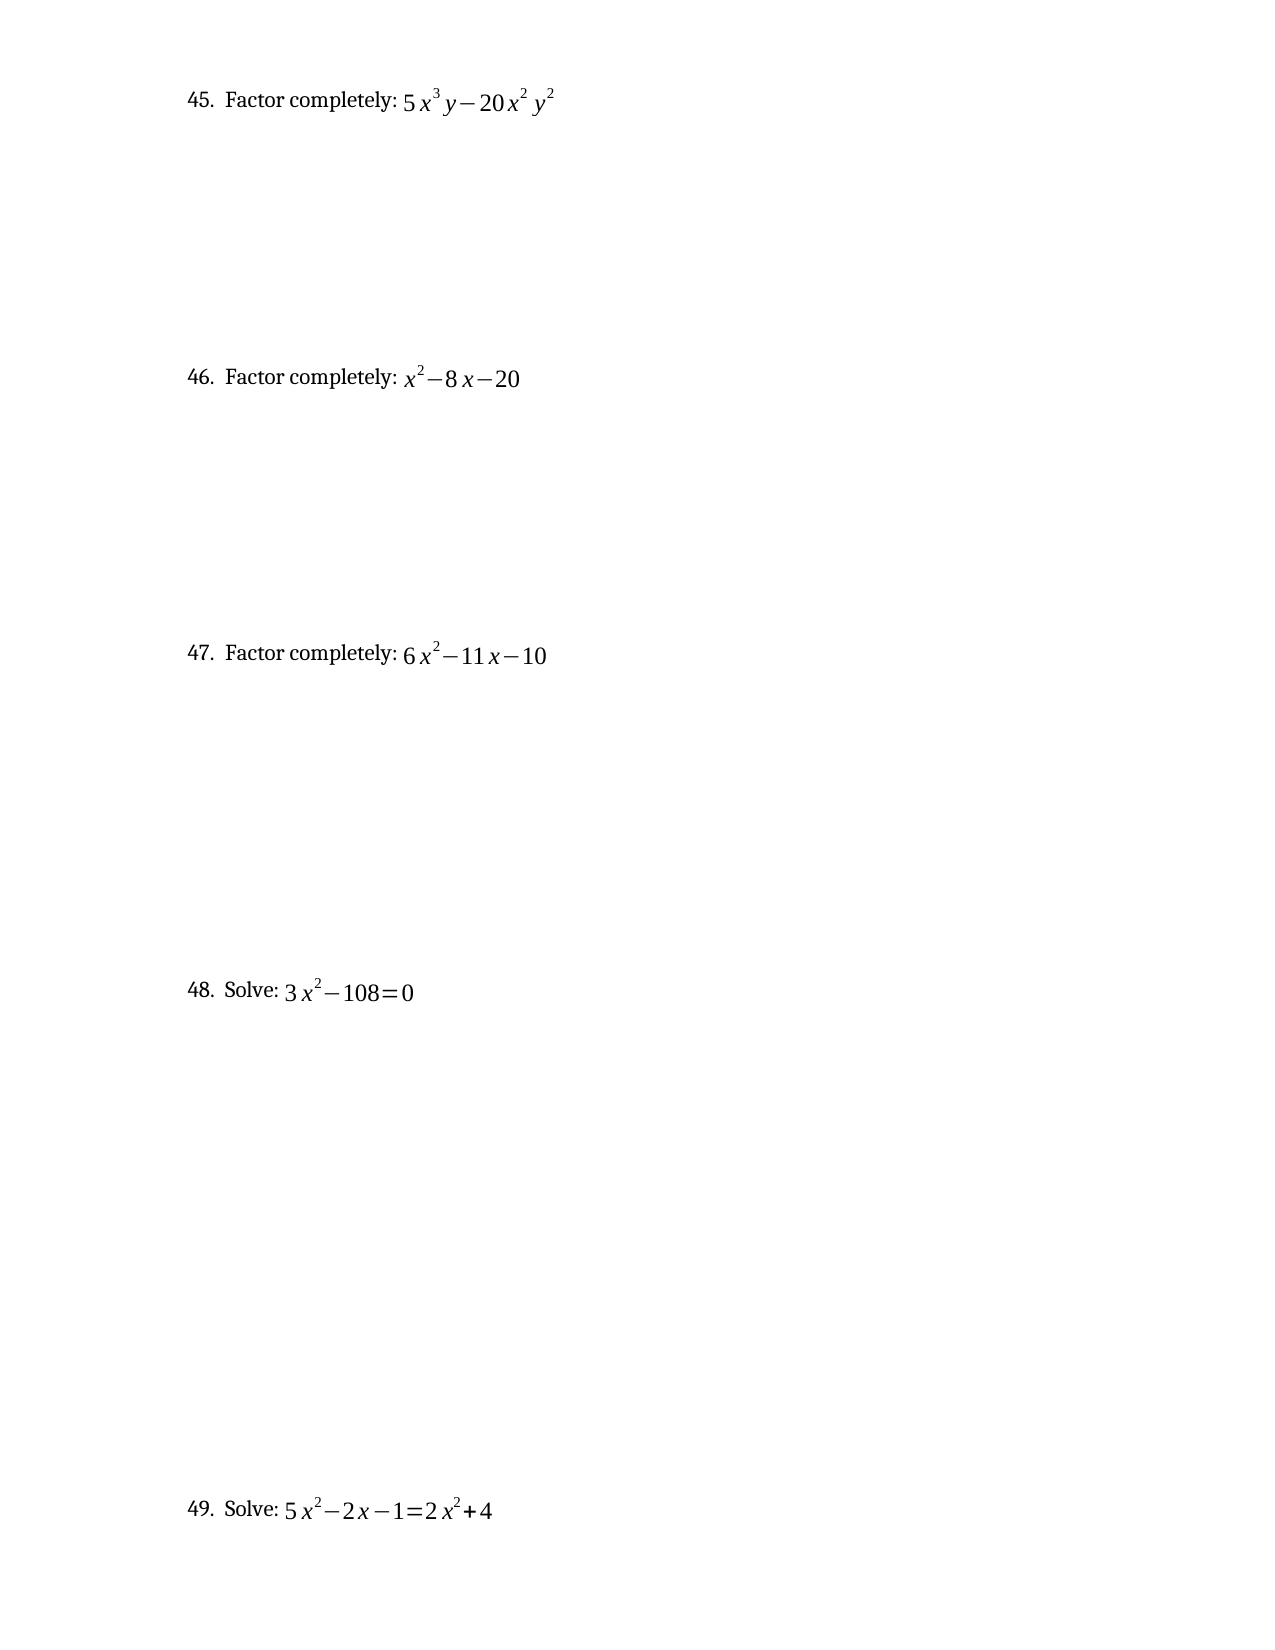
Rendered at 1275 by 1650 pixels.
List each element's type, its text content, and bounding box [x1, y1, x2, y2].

list Solve: [187, 975, 1125, 1006]
list Factor completely: [187, 84, 1125, 116]
list Solve: [187, 1493, 1125, 1524]
list Factor completely: [187, 361, 1125, 392]
list Factor completely: [187, 638, 1125, 669]
